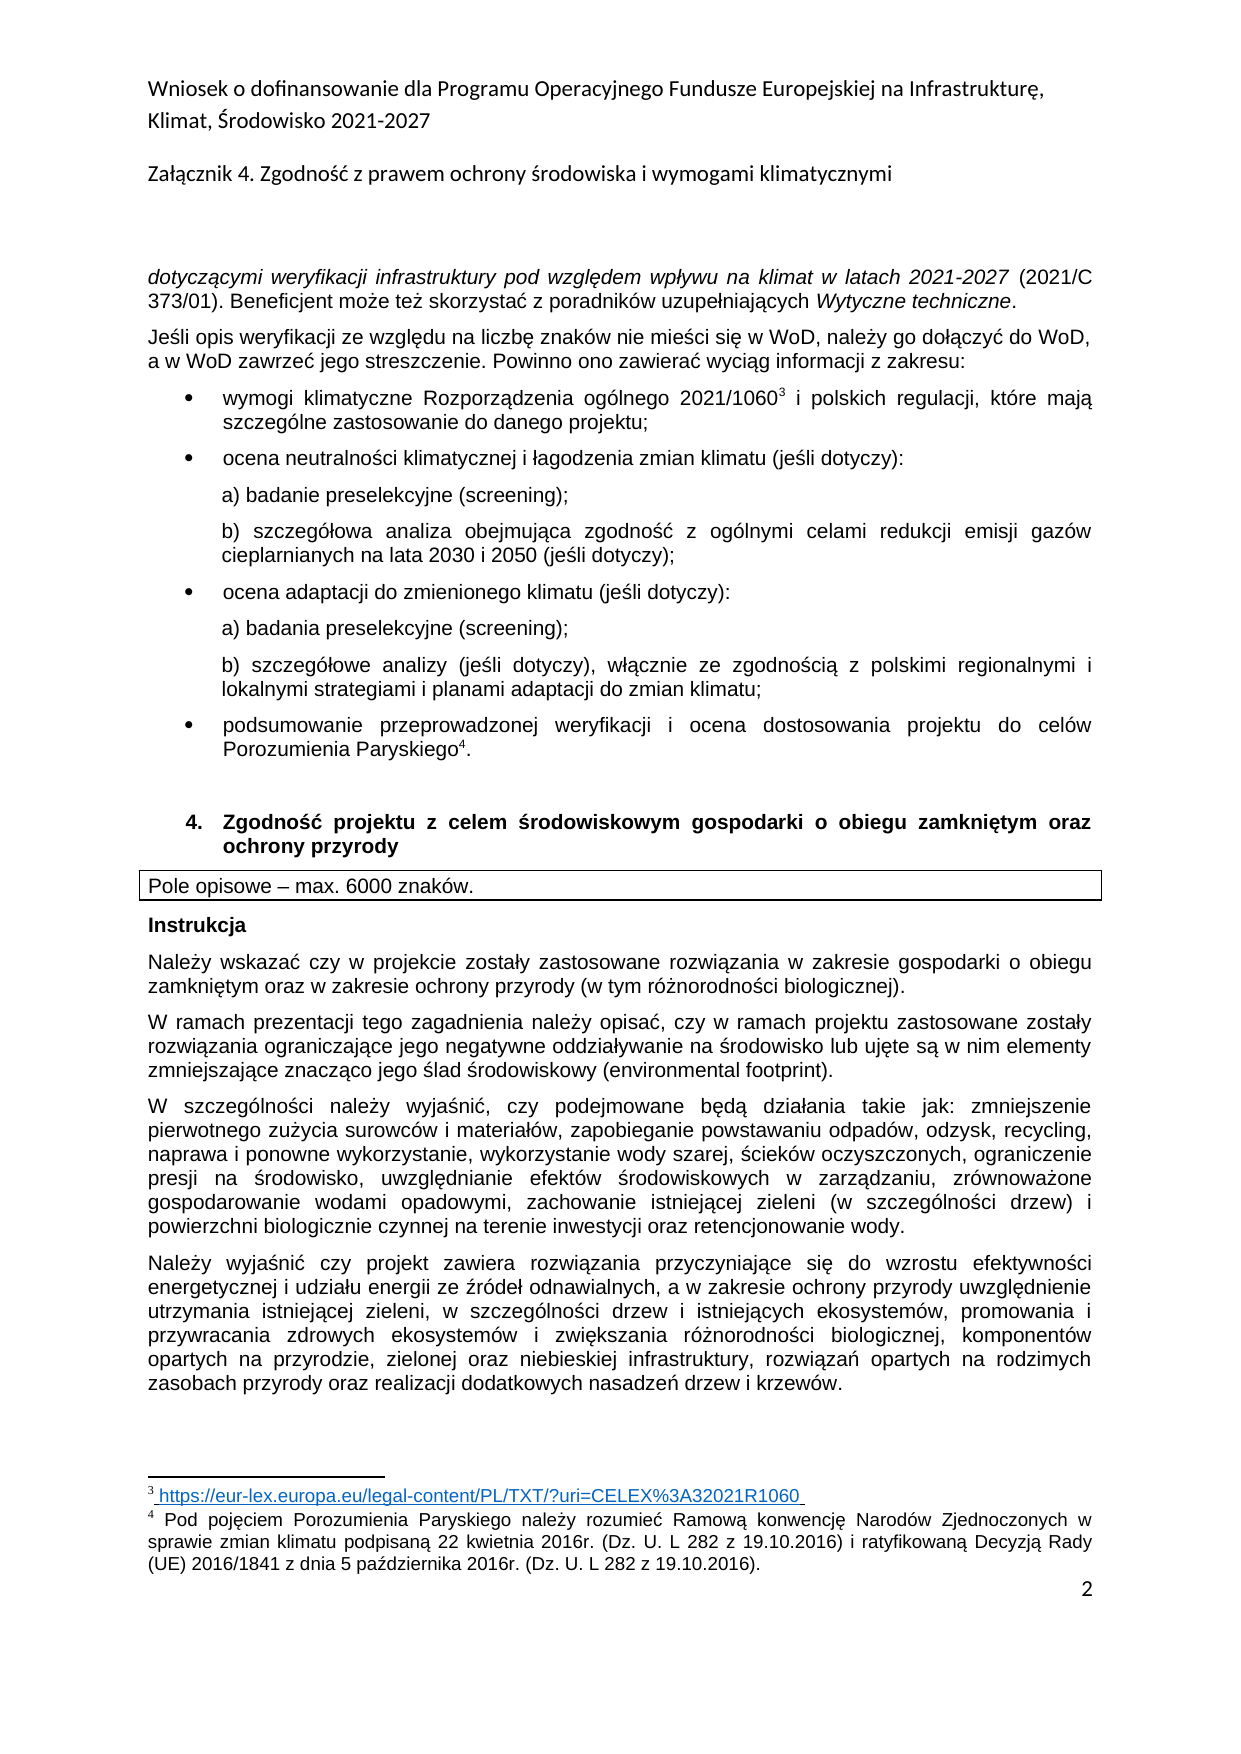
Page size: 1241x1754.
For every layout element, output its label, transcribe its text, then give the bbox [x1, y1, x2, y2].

text Należy wskazać czy w projekcie zostały zastosowane rozwiązania w zakresie gospodarki o obiegu zamkniętym oraz w zakresie ochrony przyrody (w tym różnorodności biologicznej). [148, 949, 1093, 997]
text Pole opisowe – max. 6000 znaków. [140, 871, 1101, 899]
list podsumowanie przeprowadzonej weryfikacji i ocena dostosowania projektu do celów Porozumienia Paryskiego. [185, 713, 1093, 761]
text b) szczegółowe analizy (jeśli dotyczy), włącznie ze zgodnością z polskimi regionalnymi i lokalnymi strategiami i planami adaptacji do zmian klimatu; [221, 652, 1093, 700]
list ocena neutralności klimatycznej i łagodzenia zmian klimatu (jeśli dotyczy): [185, 446, 1093, 470]
list Zgodność projektu z celem środowiskowym gospodarki o obiegu zamkniętym oraz ochrony przyrody [185, 810, 1093, 858]
text Należy wyjaśnić czy projekt zawiera rozwiązania przyczyniające się do wzrostu efektywności energetycznej i udziału energii ze źródeł odnawialnych, a w zakresie ochrony przyrody uwzględnienie utrzymania istniejącej zieleni, w szczególności drzew i istniejących ekosystemów, promowania i przywracania zdrowych ekosystemów i zwiększania różnorodności biologicznej, komponentów opartych na przyrodzie, zielonej oraz niebieskiej infrastruktury, rozwiązań opartych na rodzimych zasobach przyrody oraz realizacji dodatkowych nasadzeń drzew i krzewów. [148, 1251, 1093, 1394]
text Instrukcja [148, 913, 1093, 937]
list ocena adaptacji do zmienionego klimatu (jeśli dotyczy): [185, 579, 1093, 603]
text Jeśli opis weryfikacji ze względu na liczbę znaków nie mieści się w WoD, należy go dołączyć do WoD, a w WoD zawrzeć jego streszczenie. Powinno ono zawierać wyciąg informacji z zakresu: [148, 325, 1093, 373]
text a) badanie preselekcyjne (screening); [221, 483, 1093, 507]
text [148, 265, 1093, 313]
text b) szczegółowa analiza obejmująca zgodność z ogólnymi celami redukcji emisji gazów cieplarnianych na lata 2030 i 2050 (jeśli dotyczy); [221, 519, 1093, 567]
text a) badania preselekcyjne (screening); [148, 616, 1093, 640]
list wymogi klimatyczne Rozporządzenia ogólnego 2021/1060 i polskich regulacji, które mają szczególne zastosowanie do danego projektu; [185, 386, 1093, 433]
text W szczególności należy wyjaśnić, czy podejmowane będą działania takie jak: zmniejszenie pierwotnego zużycia surowców i materiałów, zapobieganie powstawaniu odpadów, odzysk, recycling, naprawa i ponowne wykorzystanie, wykorzystanie wody szarej, ścieków oczyszczonych, ograniczenie presji na środowisko, uwzględnianie efektów środowiskowych w zarządzaniu, zrównoważone gospodarowanie wodami opadowymi, zachowanie istniejącej zieleni (w szczególności drzew) i powierzchni biologicznie czynnej na terenie inwestycji oraz retencjonowanie wody. [148, 1094, 1093, 1238]
text W ramach prezentacji tego zagadnienia należy opisać, czy w ramach projektu zastosowane zostały rozwiązania ograniczające jego negatywne oddziaływanie na środowisko lub ujęte są w nim elementy zmniejszające znacząco jego ślad środowiskowy (environmental footprint). [148, 1010, 1093, 1082]
